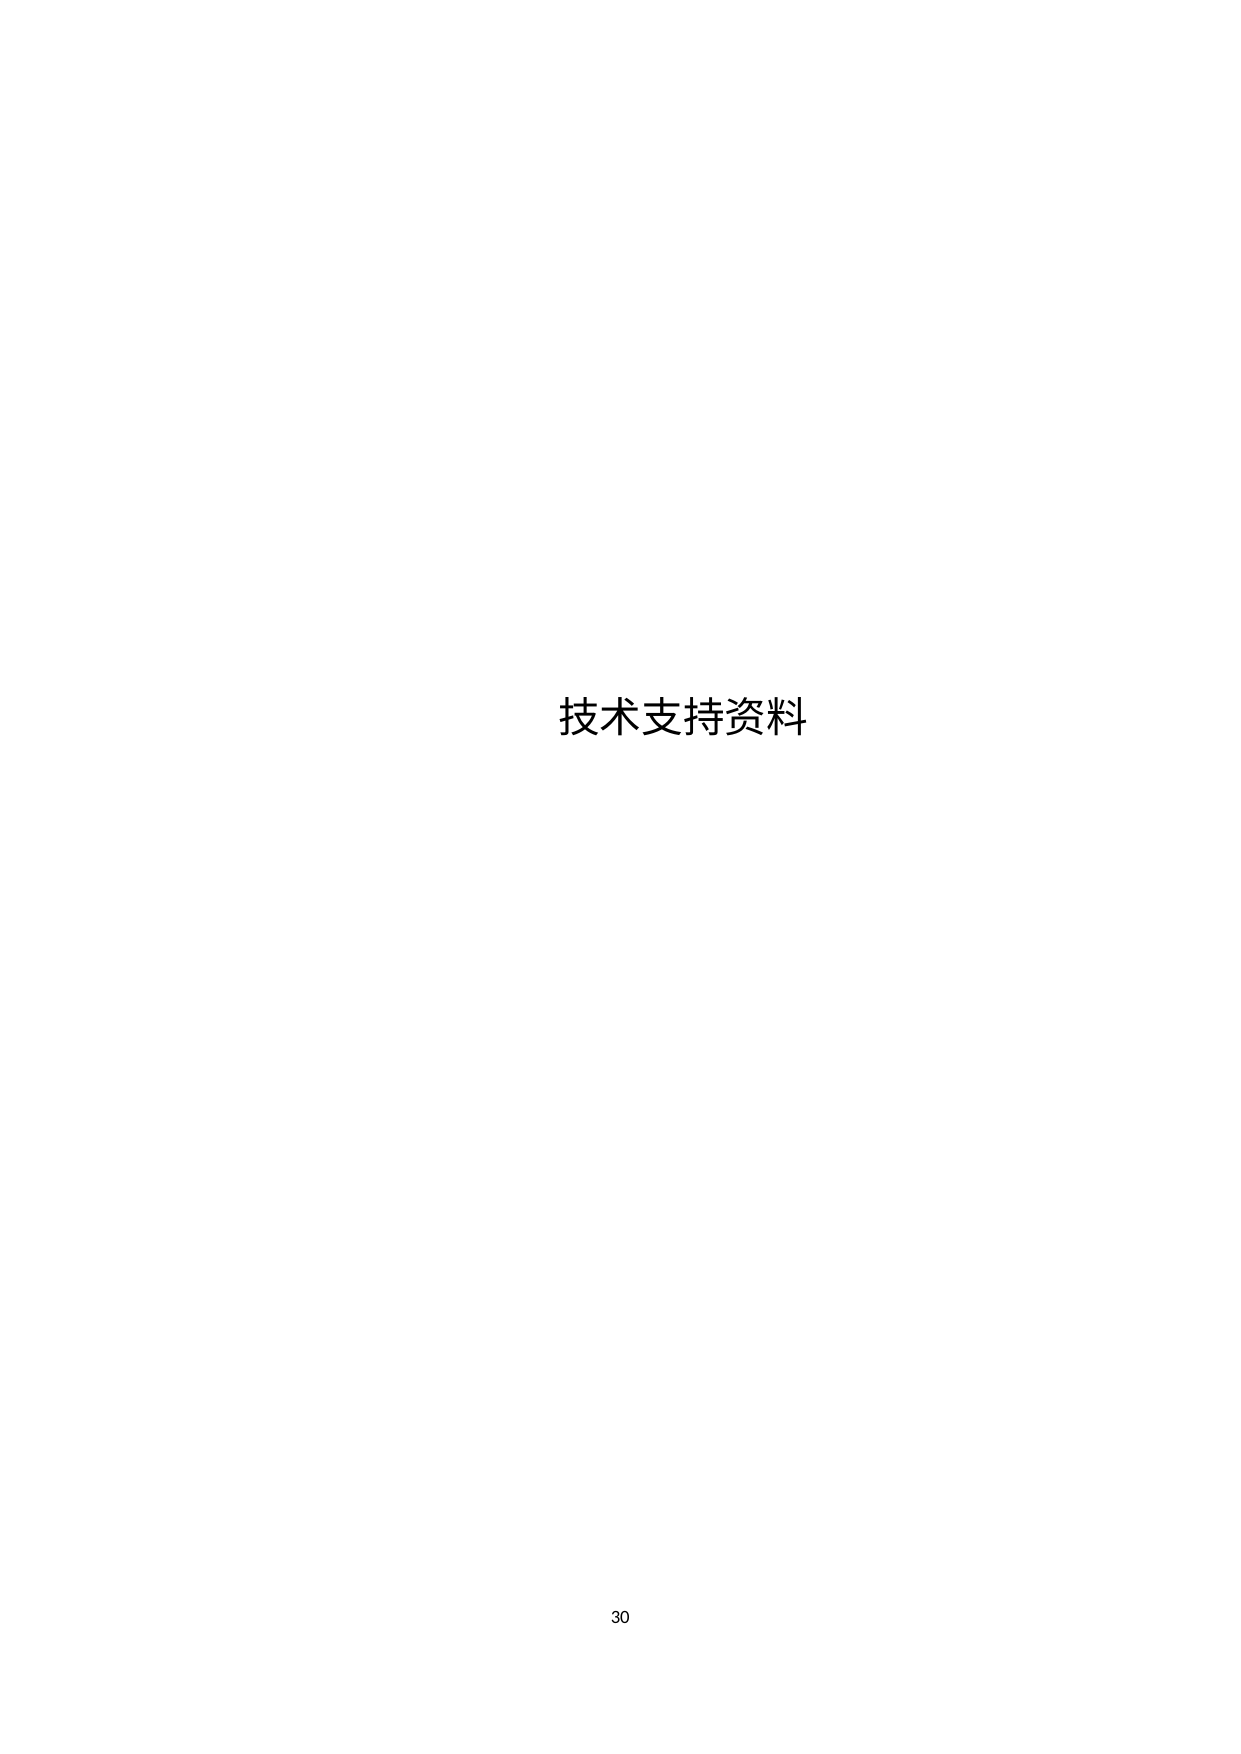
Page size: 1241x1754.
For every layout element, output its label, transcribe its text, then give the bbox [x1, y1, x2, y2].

list 技术支持资料 [230, 682, 1053, 747]
